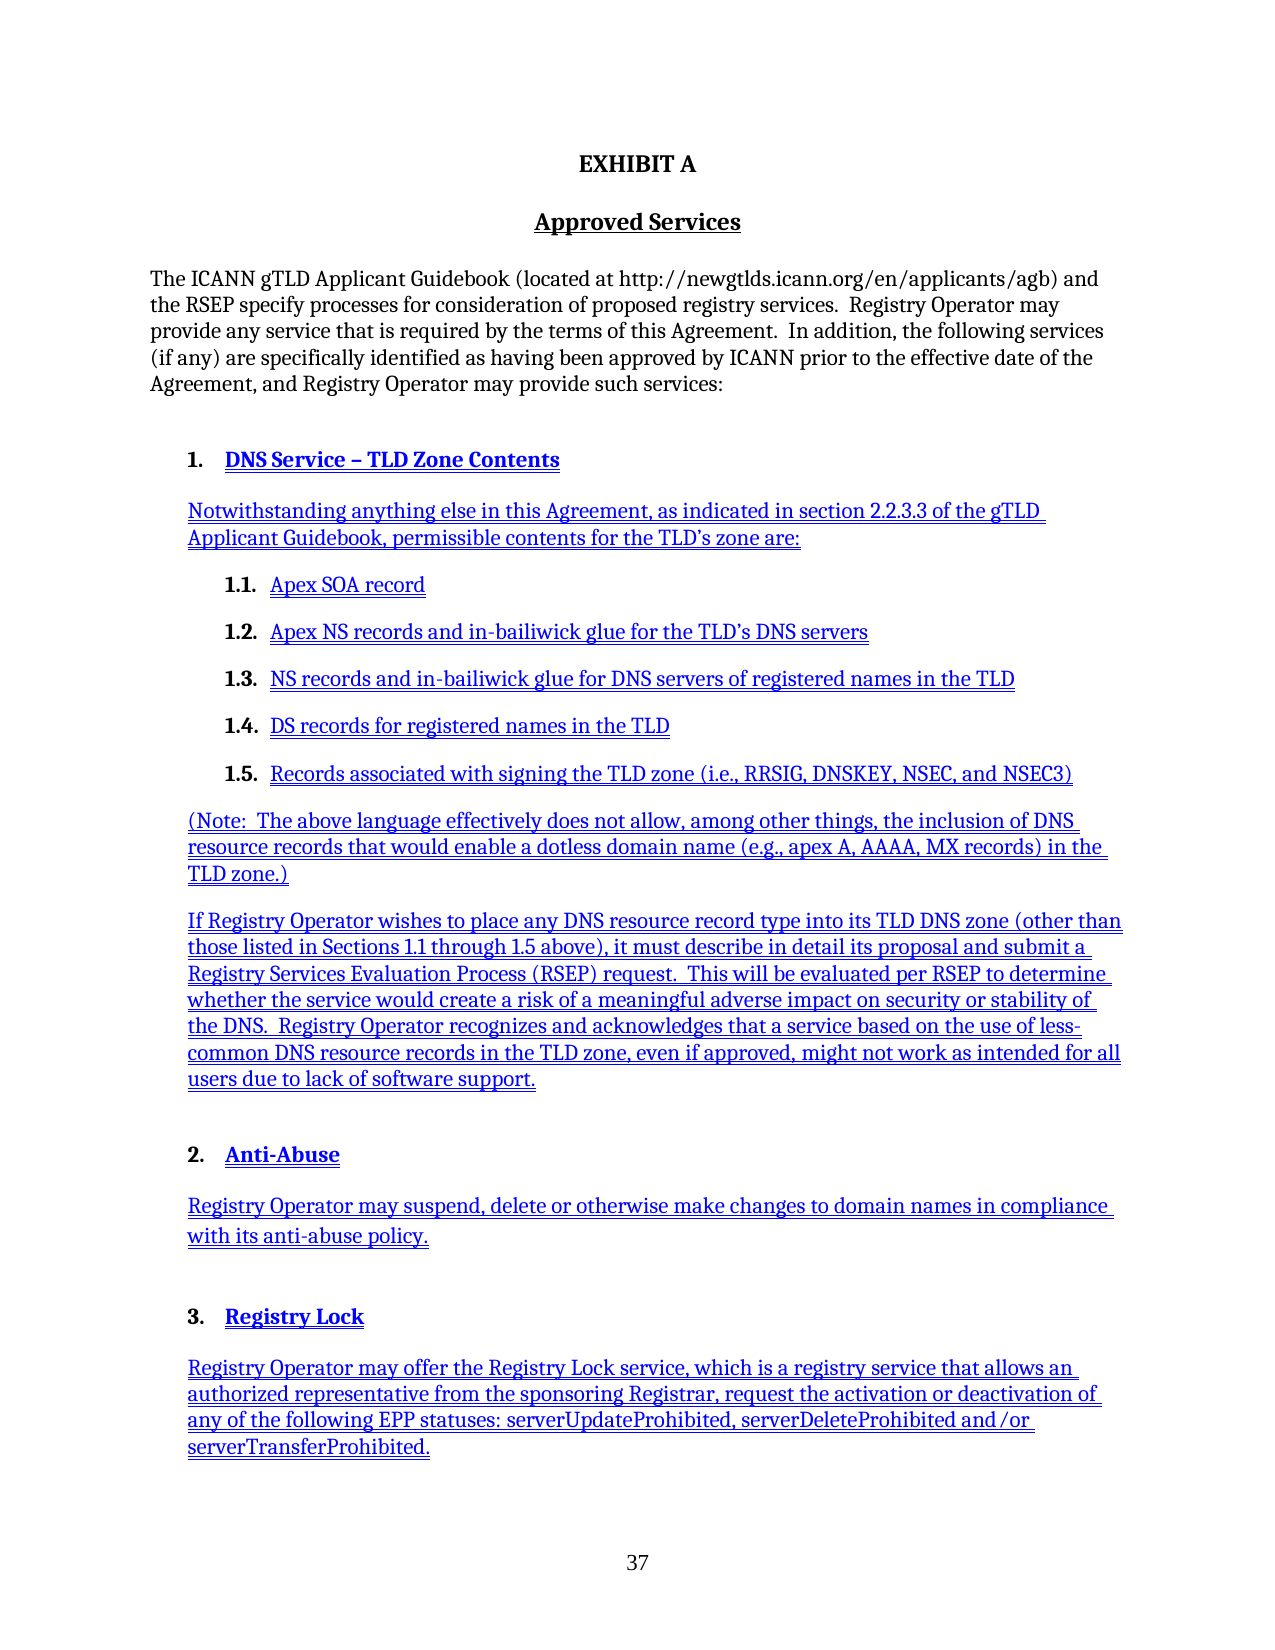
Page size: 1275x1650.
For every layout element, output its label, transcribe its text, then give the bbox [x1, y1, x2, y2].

text Notwithstanding anything else in this Agreement, as indicated in section 2.2.3.3 of the gTLD Applicant Guidebook, permissible contents for the TLD’s zone are: [187, 498, 1125, 551]
list DNS Service – TLD Zone Contents [187, 447, 1125, 473]
list NS records and in-bailiwick glue for DNS servers of registered names in the TLD [225, 666, 1125, 692]
text Registry Operator may suspend, delete or otherwise make changes to domain names in compliance with its anti-abuse policy. [187, 1193, 1125, 1250]
text If Registry Operator wishes to place any DNS resource record type into its TLD DNS zone (other than those listed in Sections 1.1 through 1.5 above), it must describe in detail its proposal and submit a Registry Services Evaluation Process (RSEP) request. This will be evaluated per RSEP to determine whether the service would create a risk of a meaningful adverse impact on security or stability of the DNS. Registry Operator recognizes and acknowledges that a service based on the use of less-common DNS resource records in the TLD zone, even if approved, might not work as intended for all users due to lack of software support. [187, 908, 1125, 1092]
text The ICANN gTLD Applicant Guidebook (located at http://newgtlds.icann.org/en/applicants/agb) and the RSEP specify processes for consideration of proposed registry services. Registry Operator may provide any service that is required by the terms of this Agreement. In addition, the following services (if any) are specifically identified as having been approved by ICANN prior to the effective date of the Agreement, and Registry Operator may provide such services: [150, 265, 1125, 397]
list DS records for registered names in the TLD [225, 713, 1125, 740]
list Apex NS records and in-bailiwick glue for the TLD’s DNS servers [225, 619, 1125, 645]
text (Note: The above language effectively does not allow, among other things, the inclusion of DNS resource records that would enable a dotless domain name (e.g., apex A, AAAA, MX records) in the TLD zone.) [187, 808, 1125, 887]
list Records associated with signing the TLD zone (i.e., RRSIG, DNSKEY, NSEC, and NSEC3) [225, 761, 1125, 787]
list Registry Lock [187, 1303, 1125, 1330]
list Anti-Abuse [187, 1142, 1125, 1168]
text EXHIBIT A Approved Services [150, 150, 1125, 236]
list Apex SOA record [225, 572, 1125, 598]
list Registry Operator may offer the Registry Lock service, which is a registry service that allows an authorized representative from the sponsoring Registrar, request the activation or deactivation of any of the following EPP statuses: serverUpdateProhibited, serverDeleteProhibited and⁄or serverTransferProhibited. [187, 1354, 1125, 1460]
